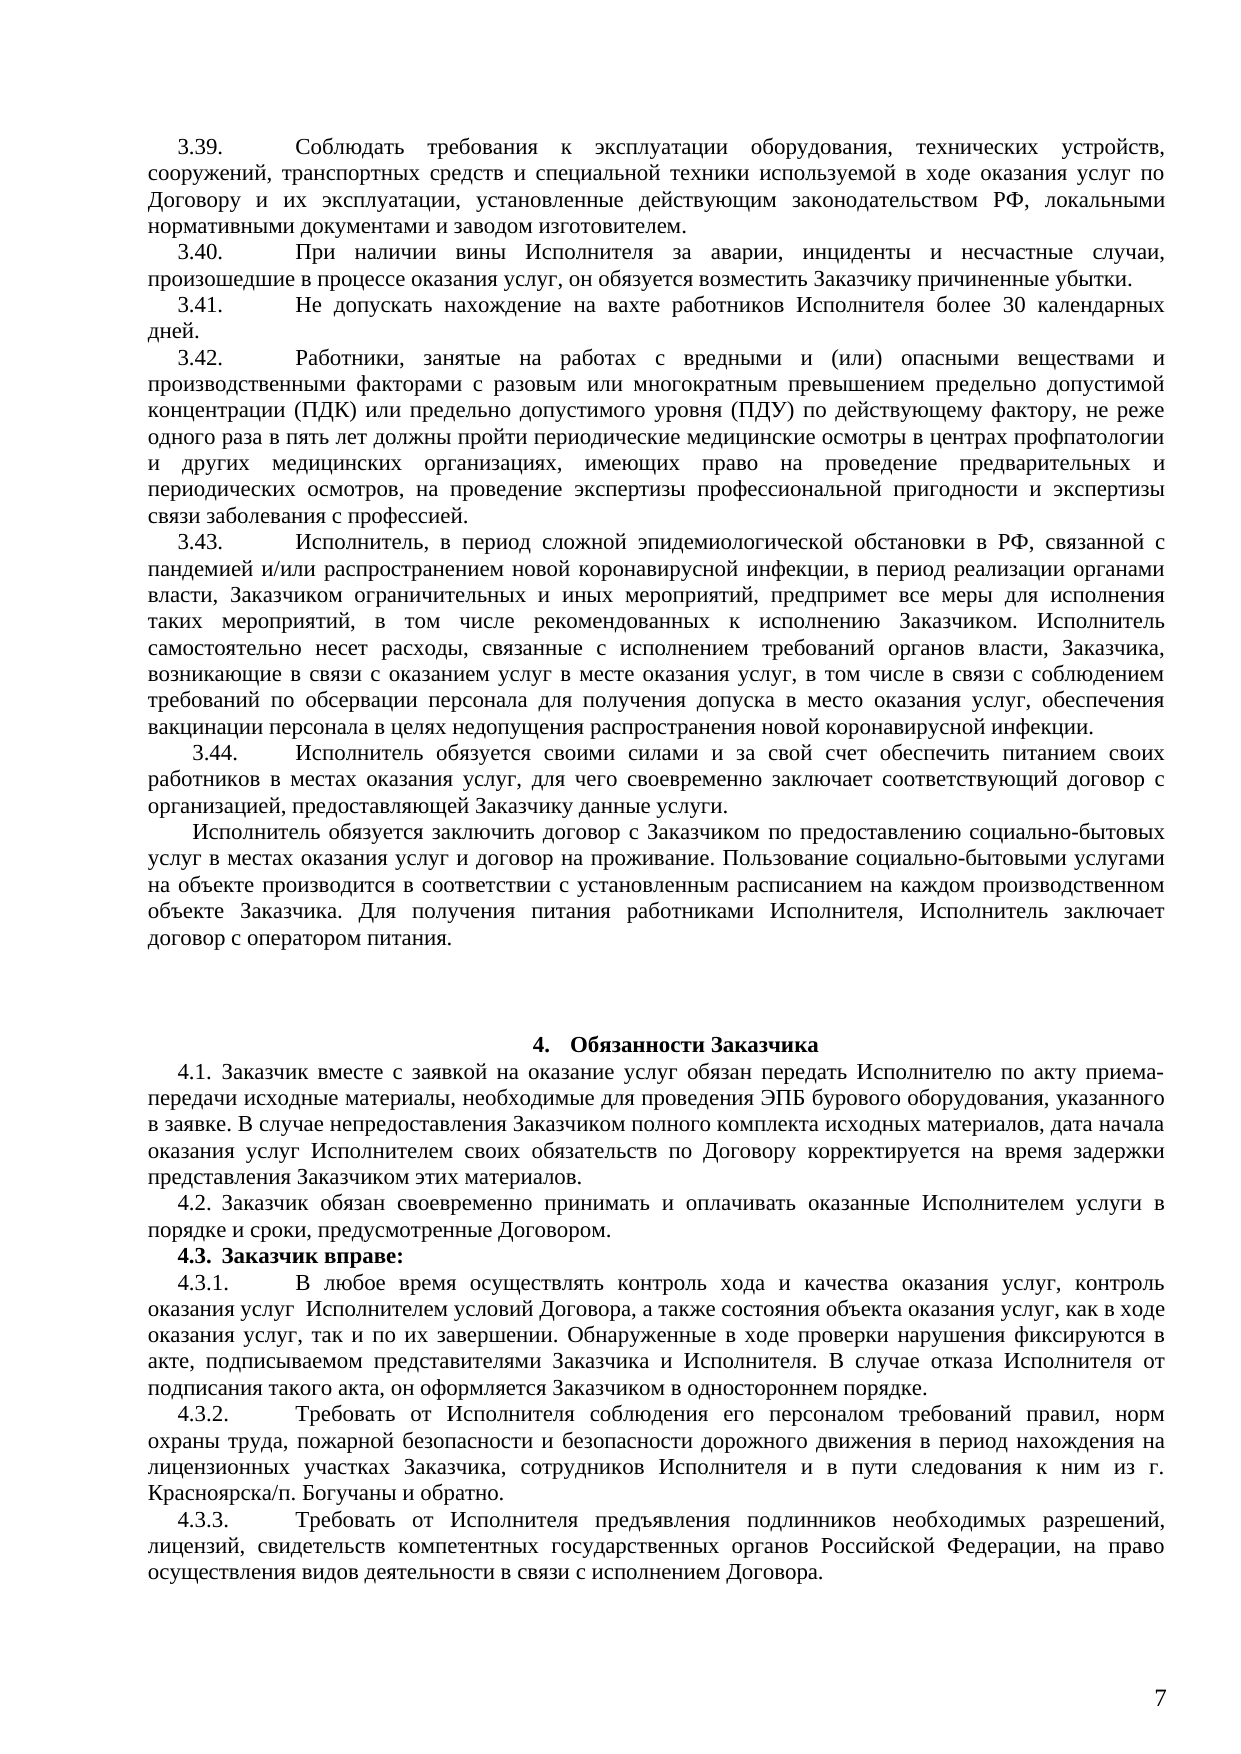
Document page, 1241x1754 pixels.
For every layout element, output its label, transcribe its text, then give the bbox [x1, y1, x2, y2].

list Исполнитель, в период сложной эпидемиологической обстановки в РФ, связанной с пандемией и/или распространением новой коронавирусной инфекции, в период реализации органами власти, Заказчиком ограничительных и иных мероприятий, предпримет все меры для исполнения таких мероприятий, в том числе рекомендованных к исполнению Заказчиком. Исполнитель самостоятельно несет расходы, связанные с исполнением требований органов власти, Заказчика, возникающие в связи с оказанием услуг в месте оказания услуг, в том числе в связи с соблюдением требований по обсервации персонала для получения допуска в место оказания услуг, обеспечения вакцинации персонала в целях недопущения распространения новой коронавирусной инфекции. [148, 528, 1167, 739]
list Обязанности Заказчика [185, 1031, 1167, 1058]
list Исполнитель обязуется своими силами и за свой счет обеспечить питанием своих работников в местах оказания услуг, для чего своевременно заключает соответствующий договор с организацией, предоставляющей Заказчику данные услуги. [148, 739, 1167, 818]
list Требовать от Исполнителя предъявления подлинников необходимых разрешений, лицензий, свидетельств компетентных государственных органов Российской Федерации, на право осуществления видов деятельности в связи с исполнением Договора. [148, 1506, 1167, 1585]
list В любое время осуществлять контроль хода и качества оказания услуг, контроль оказания услуг Исполнителем условий Договора, а также состояния объекта оказания услуг, как в ходе оказания услуг, так и по их завершении. Обнаруженные в ходе проверки нарушения фиксируются в акте, подписываемом представителями Заказчика и Исполнителя. В случае отказа Исполнителя от подписания такого акта, он оформляется Заказчиком в одностороннем порядке. [148, 1268, 1167, 1400]
list При наличии вины Исполнителя за аварии, инциденты и несчастные случаи, произошедшие в процессе оказания услуг, он обязуется возместить Заказчику причиненные убытки. [148, 238, 1167, 291]
list Заказчик вправе: [148, 1242, 1167, 1268]
list Не допускать нахождение на вахте работников Исполнителя более 30 календарных дней. [148, 291, 1167, 344]
list Работники, занятые на работах с вредными и (или) опасными веществами и производственными факторами с разовым или многократным превышением предельно допустимой концентрации (ПДК) или предельно допустимого уровня (ПДУ) по действующему фактору, не реже одного раза в пять лет должны пройти периодические медицинские осмотры в центрах профпатологии и других медицинских организациях, имеющих право на проведение предварительных и периодических осмотров, на проведение экспертизы профессиональной пригодности и экспертизы связи заболевания с профессией. [148, 344, 1167, 528]
list Заказчик вместе с заявкой на оказание услуг обязан передать Исполнителю по акту приема-передачи исходные материалы, необходимые для проведения ЭПБ бурового оборудования, указанного в заявке. В случае непредоставления Заказчиком полного комплекта исходных материалов, дата начала оказания услуг Исполнителем своих обязательств по Договору корректируется на время задержки представления Заказчиком этих материалов. [148, 1058, 1167, 1189]
list Исполнитель обязуется заключить договор с Заказчиком по предоставлению социально-бытовых услуг в местах оказания услуг и договор на проживание. Пользование социально-бытовыми услугами на объекте производится в соответствии с установленным расписанием на каждом производственном объекте Заказчика. Для получения питания работниками Исполнителя, Исполнитель заключает договор с оператором питания. [148, 818, 1167, 950]
list Заказчик обязан своевременно принимать и оплачивать оказанные Исполнителем услуги в порядке и сроки, предусмотренные Договором. [148, 1189, 1167, 1242]
list Соблюдать требования к эксплуатации оборудования, технических устройств, сооружений, транспортных средств и специальной техники используемой в ходе оказания услуг по Договору и их эксплуатации, установленные действующим законодательством РФ, локальными нормативными документами и заводом изготовителем. [148, 133, 1167, 238]
list Требовать от Исполнителя соблюдения его персоналом требований правил, норм охраны труда, пожарной безопасности и безопасности дорожного движения в период нахождения на лицензионных участках Заказчика, сотрудников Исполнителя и в пути следования к ним из г. Красноярска/п. Богучаны и обратно. [148, 1400, 1167, 1506]
